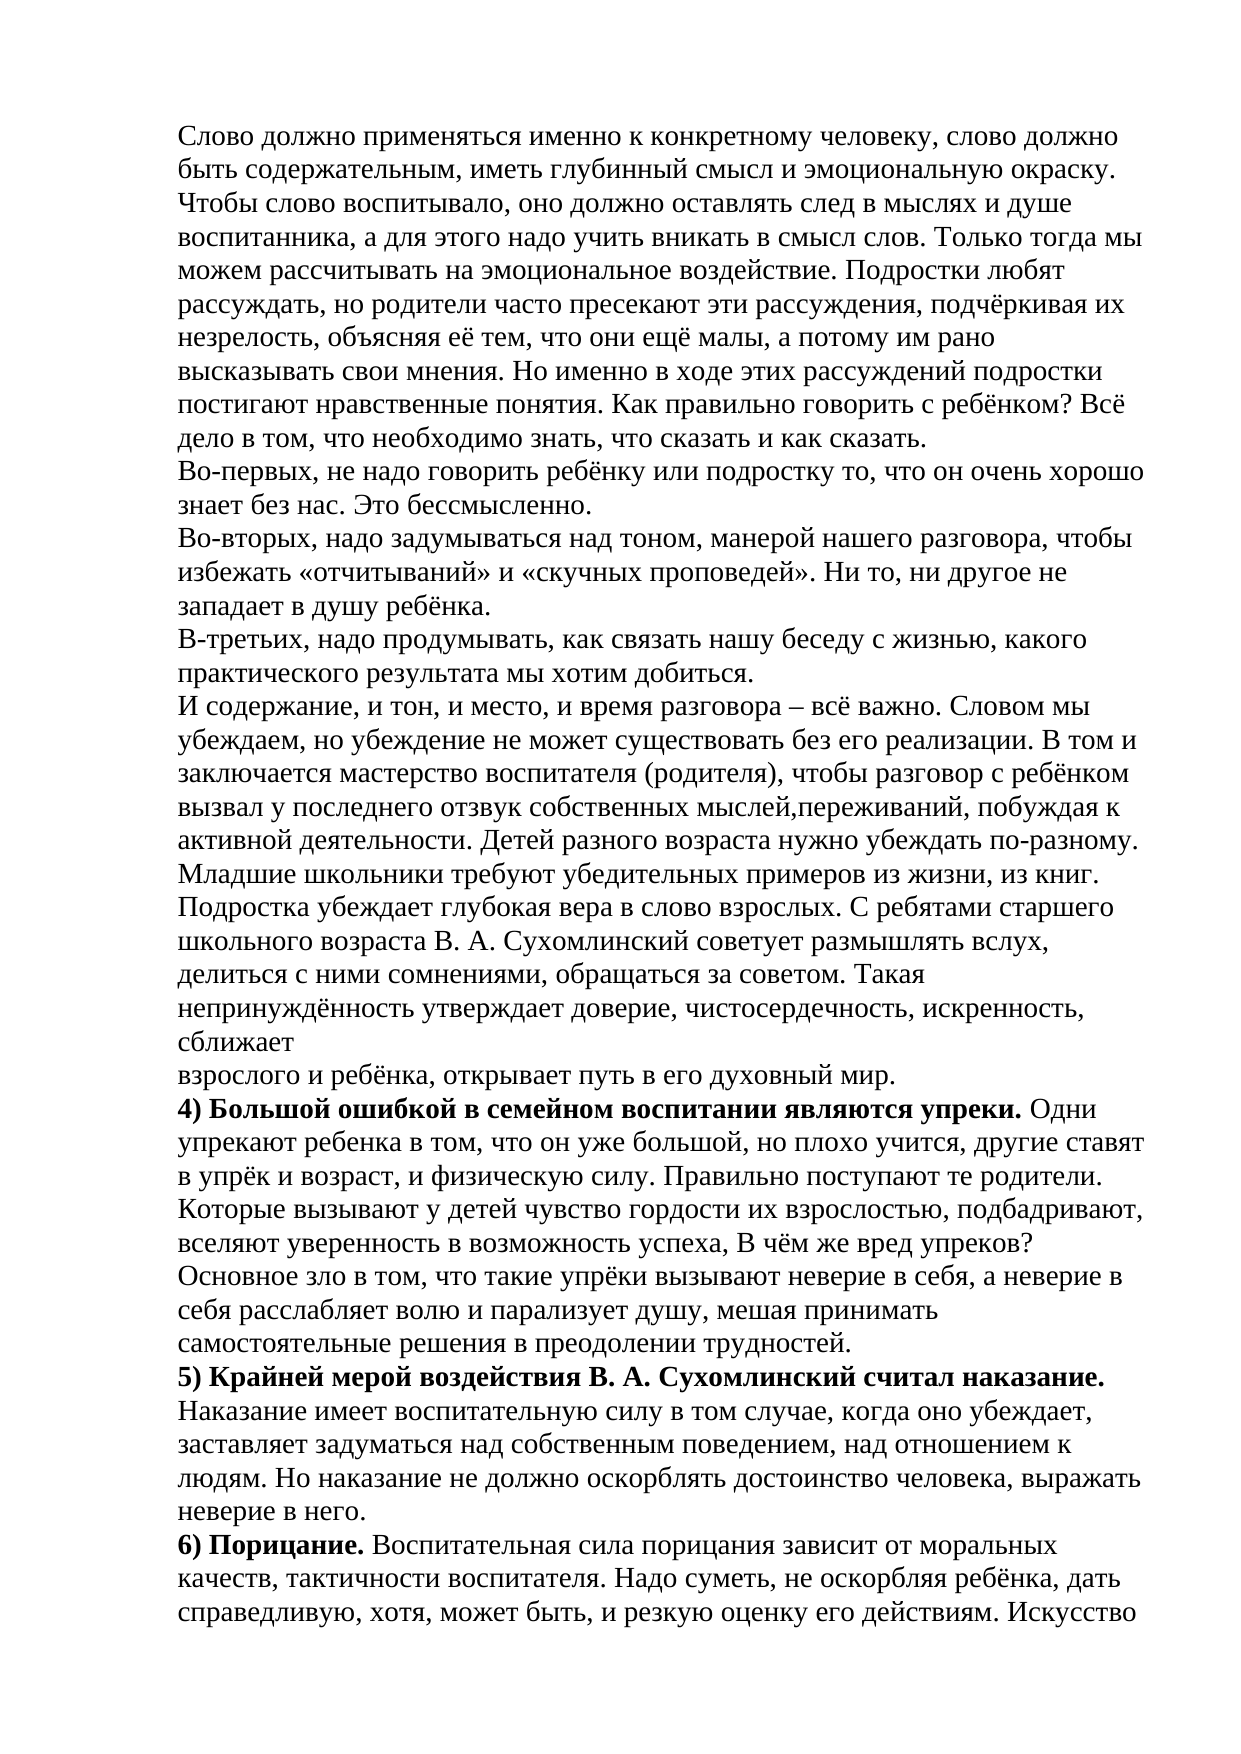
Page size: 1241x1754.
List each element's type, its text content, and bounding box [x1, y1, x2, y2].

text Наказание имеет воспитательную силу в том случае, когда оно убеждает, заставляет задуматься над собственным поведением, над отношением к людям. Но наказание не должно оскорблять достоинство человека, выражать неверие в него. [177, 1393, 1152, 1527]
text И содержание, и тон, и место, и время разговора – всё важно. Словом мы убеждаем, но убеждение не может существовать без его реализации. В том и заключается мастерство воспитателя (родителя), чтобы разговор с ребёнком вызвал у последнего отзвук собственных мыслей,переживаний, побуждая к активной деятельности. Детей разного возраста нужно убеждать по-разному. Младшие школьники требуют убедительных примеров из жизни, из книг. Подростка убеждает глубокая вера в слово взрослых. С ребятами старшего школьного возраста В. А. Сухомлинский советует размышлять вслух, делиться с ними сомнениями, обращаться за советом. Такая непринуждённость утверждает доверие, чистосердечность, искренность, сближает [177, 688, 1152, 1057]
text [177, 1527, 1152, 1627]
text Слово должно применяться именно к конкретному человеку, слово должно быть содержательным, иметь глубинный смысл и эмоциональную окраску. Чтобы слово воспитывало, оно должно оставлять след в мыслях и душе воспитанника, а для этого надо учить вникать в смысл слов. Только тогда мы можем рассчитывать на эмоциональное воздействие. Подростки любят рассуждать, но родители часто пресекают эти рассуждения, подчёркивая их незрелость, объясняя её тем, что они ещё малы, а потому им рано высказывать свои мнения. Но именно в ходе этих рассуждений подростки постигают нравственные понятия. Как правильно говорить с ребёнком? Всё дело в том, что необходимо знать, что сказать и как сказать. [177, 118, 1152, 453]
text 4) Большой ошибкой в семейном воспитании являются упреки. Одни [177, 1091, 1152, 1124]
text 5) Крайней мерой воздействия В. А. Сухомлинский считал наказание. [177, 1359, 1152, 1393]
text упрекают ребенка в том, что он уже большой, но плохо учится, другие ставят в упрёк и возраст, и физическую силу. Правильно поступают те родители. Которые вызывают у детей чувство гордости их взрослостью, подбадривают, вселяют уверенность в возможность успеха, В чём же вред упреков? Основное зло в том, что такие упрёки вызывают неверие в себя, а неверие в себя расслабляет волю и парализует душу, мешая принимать самостоятельные решения в преодолении трудностей. [177, 1124, 1152, 1359]
text В-третьих, надо продумывать, как связать нашу беседу с жизнью, какого практического результата мы хотим добиться. [177, 621, 1152, 688]
text взрослого и ребёнка, открывает путь в его духовный мир. [177, 1057, 1152, 1091]
text Во-первых, не надо говорить ребёнку или подростку то, что он очень хорошо знает без нас. Это бессмысленно. [177, 453, 1152, 521]
text Во-вторых, надо задумываться над тоном, манерой нашего разговора, чтобы избежать «отчитываний» и «скучных проповедей». Ни то, ни другое не западает в душу ребёнка. [177, 521, 1152, 621]
